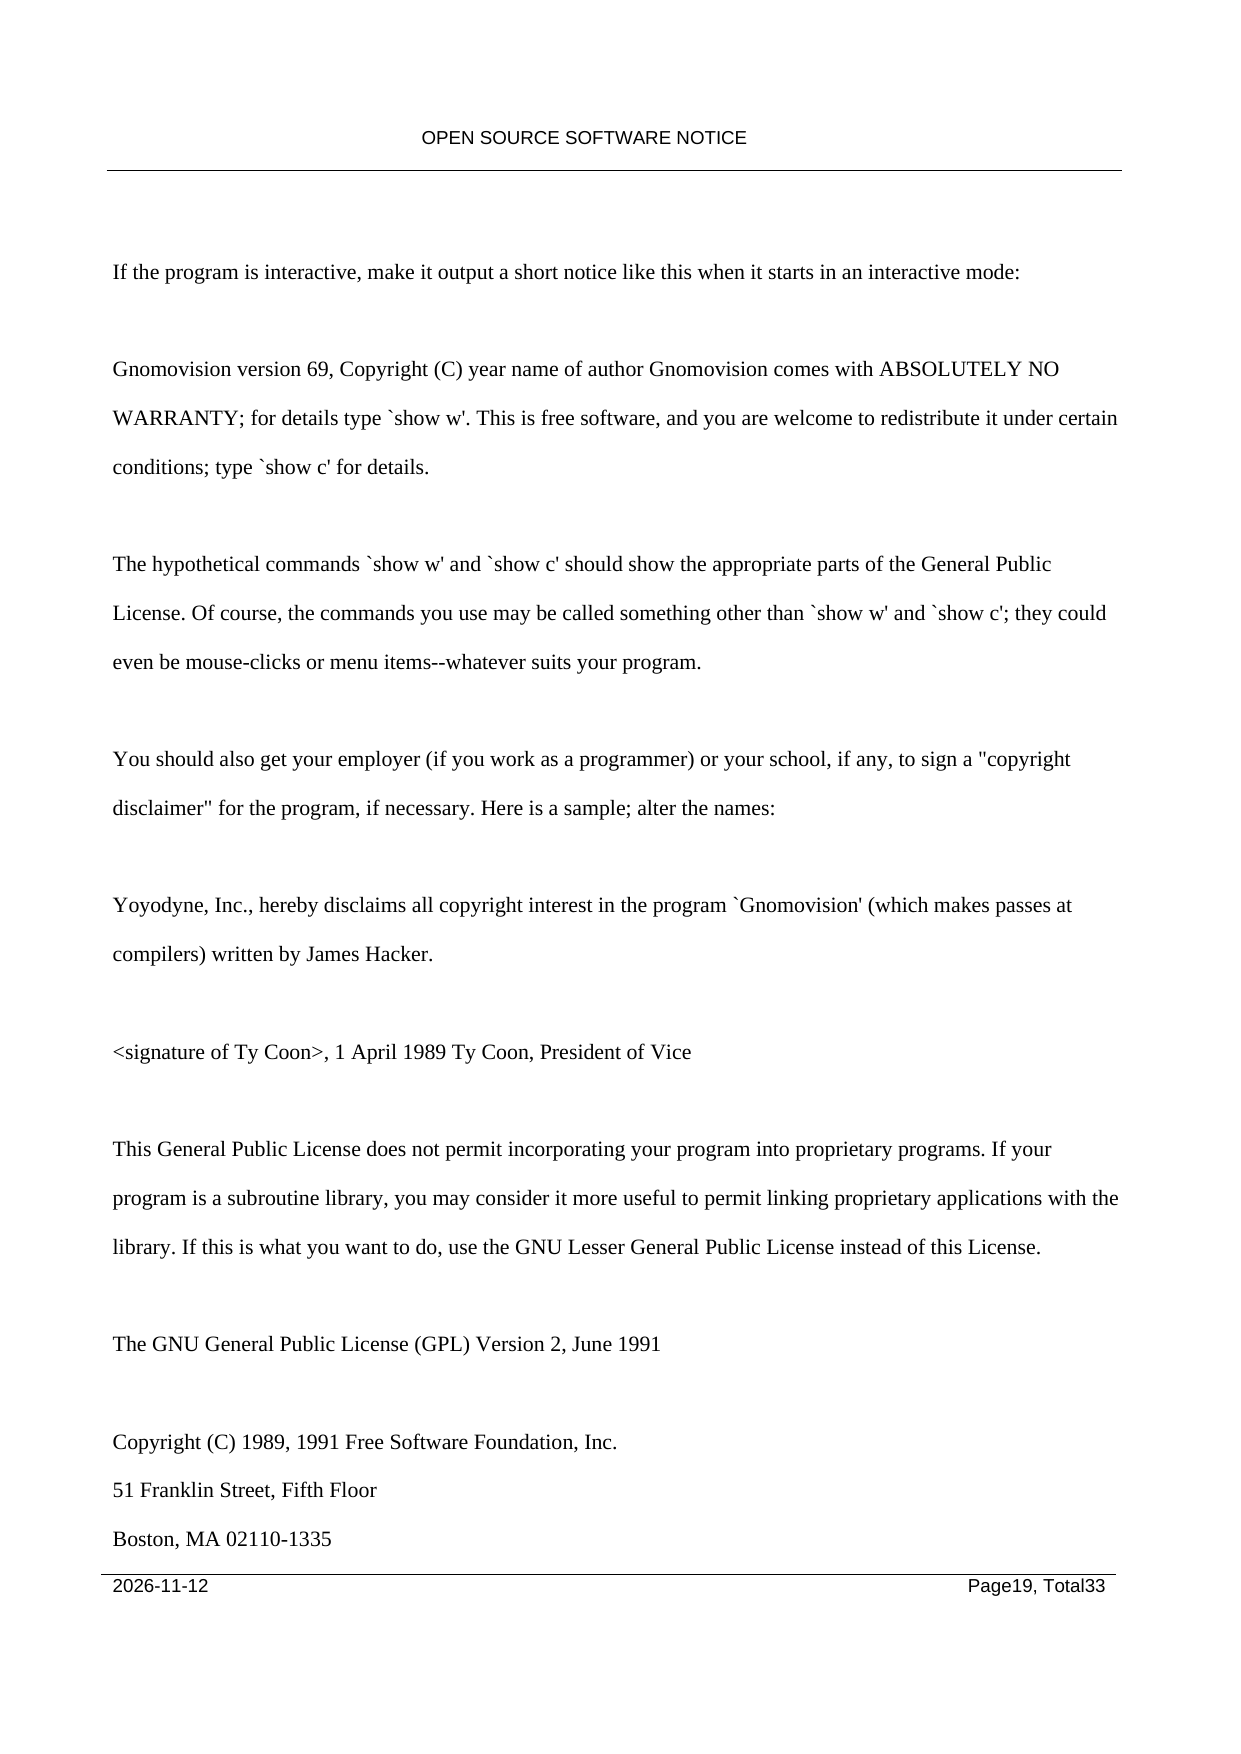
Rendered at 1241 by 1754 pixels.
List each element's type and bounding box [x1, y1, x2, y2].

text [112, 206, 1128, 1555]
